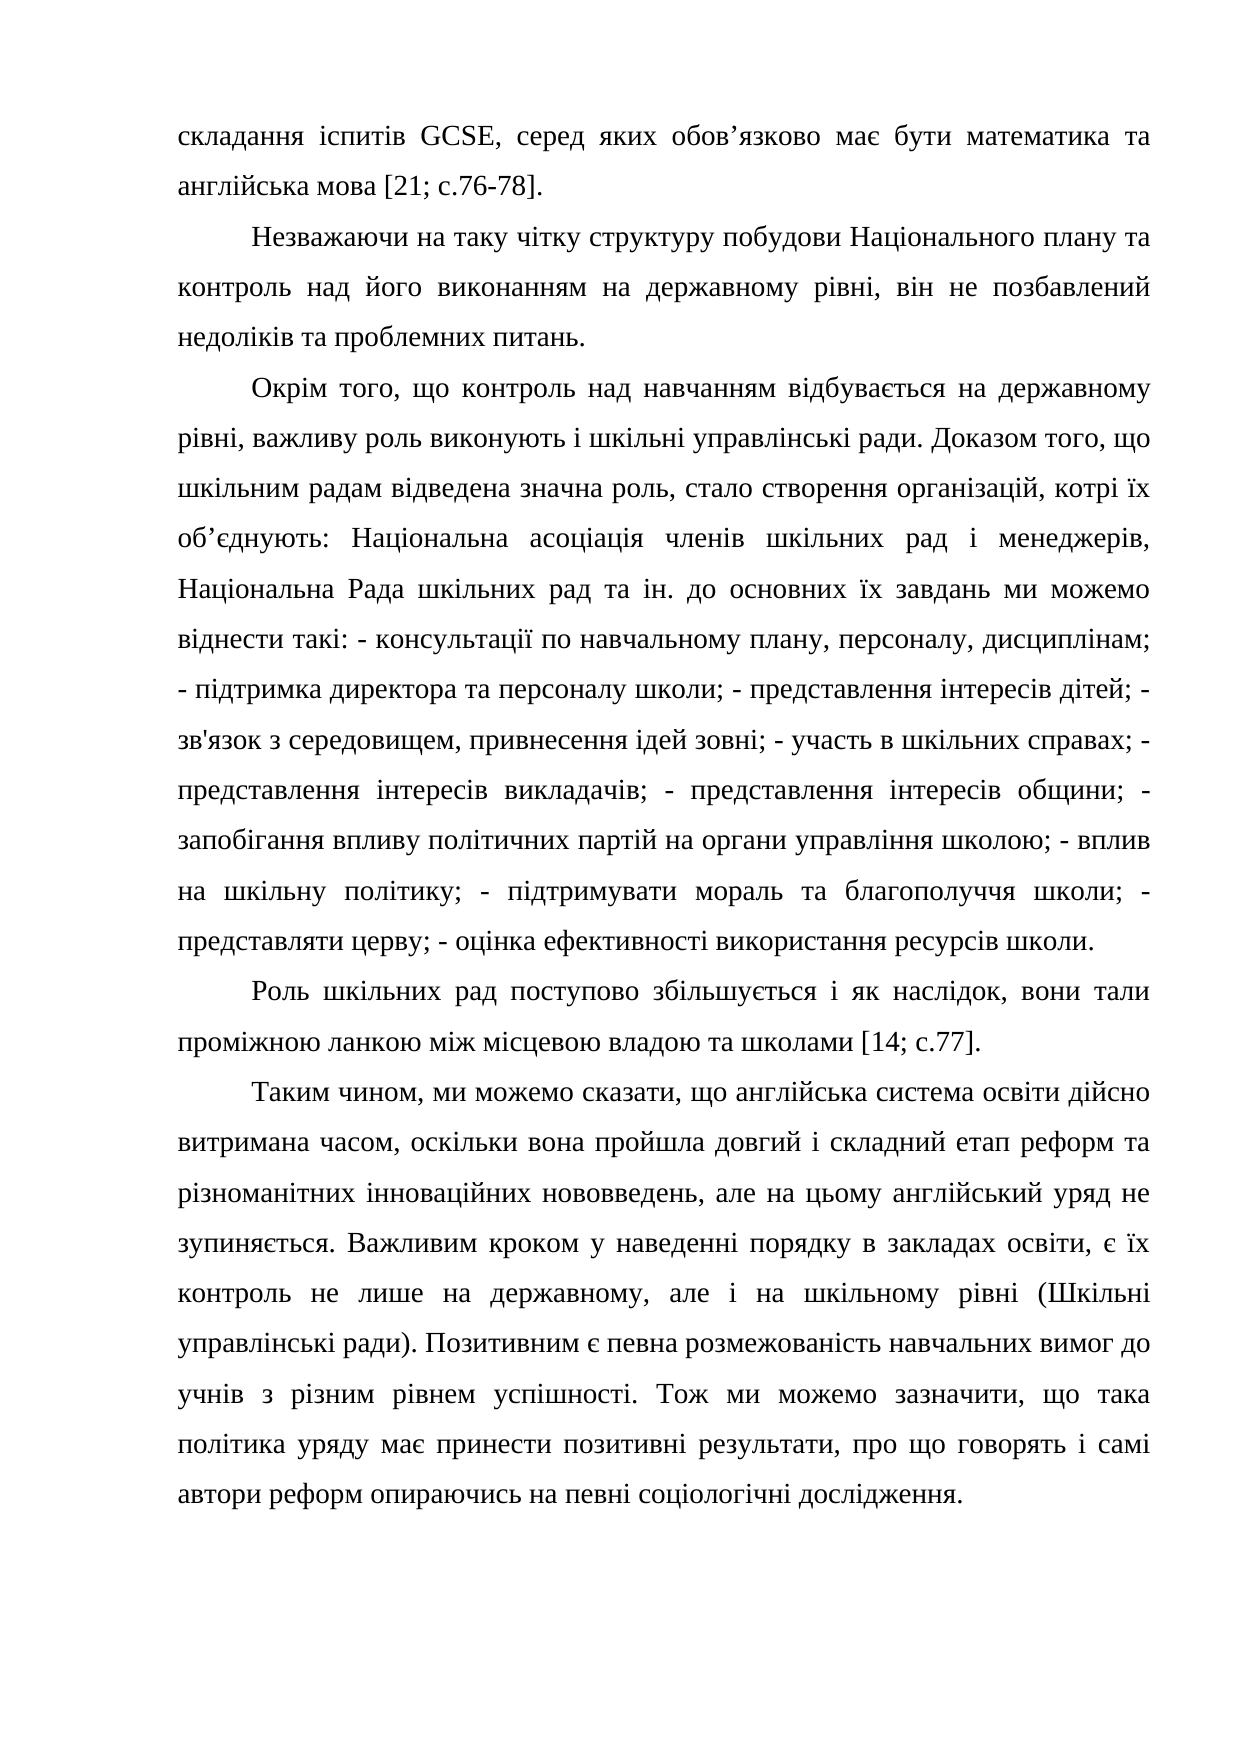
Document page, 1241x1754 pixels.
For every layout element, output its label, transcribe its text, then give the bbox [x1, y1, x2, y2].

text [177, 118, 1152, 202]
text Роль шкільних рад поступово збільшується і як наслідок, вони тали проміжною ланкою між місцевою владою та школами [14; c.77]. [177, 973, 1152, 1057]
text Таким чином, ми можемо сказати, що англійська система освіти дійсно витримана часом, оскільки вона пройшла довгий і складний етап реформ та різноманітних інноваційних нововведень, але на цьому англійський уряд не зупиняється. Важливим кроком у наведенні порядку в закладах освіти, є їх контроль не лише на державному, але і на шкільному рівні (Шкільні управлінські ради). Позитивним є певна розмежованість навчальних вимог до учнів з різним рівнем успішності. Тож ми можемо зазначити, що така політика уряду має принести позитивні результати, про що говорять і самі автори реформ опираючись на певні соціологічні дослідження. [177, 1074, 1152, 1510]
text Окрім того, що контроль над навчанням відбувається на державному рівні, важливу роль виконують і шкільні управлінські ради. Доказом того, що шкільним радам відведена значна роль, стало створення організацій, котрі їх об’єднують: Національна асоціація членів шкільних рад і менеджерів, Національна Рада шкільних рад та ін. до основних їх завдань ми можемо віднести такі: - консультації по навчальному плану, персоналу, дисциплінам; - підтримка директора та персоналу школи; - представлення інтересів дітей; - зв'язок з середовищем, привнесення ідей зовні; - участь в шкільних справах; - представлення інтересів викладачів; - представлення інтересів общини; - запобігання впливу політичних партій на органи управління школою; - вплив на шкільну політику; - підтримувати мораль та благополуччя школи; - представляти церву; - оцінка ефективності використання ресурсів школи. [177, 370, 1152, 957]
text Незважаючи на таку чітку структуру побудови Національного плану та контроль над його виконанням на державному рівні, він не позбавлений недоліків та проблемних питань. [177, 219, 1152, 353]
